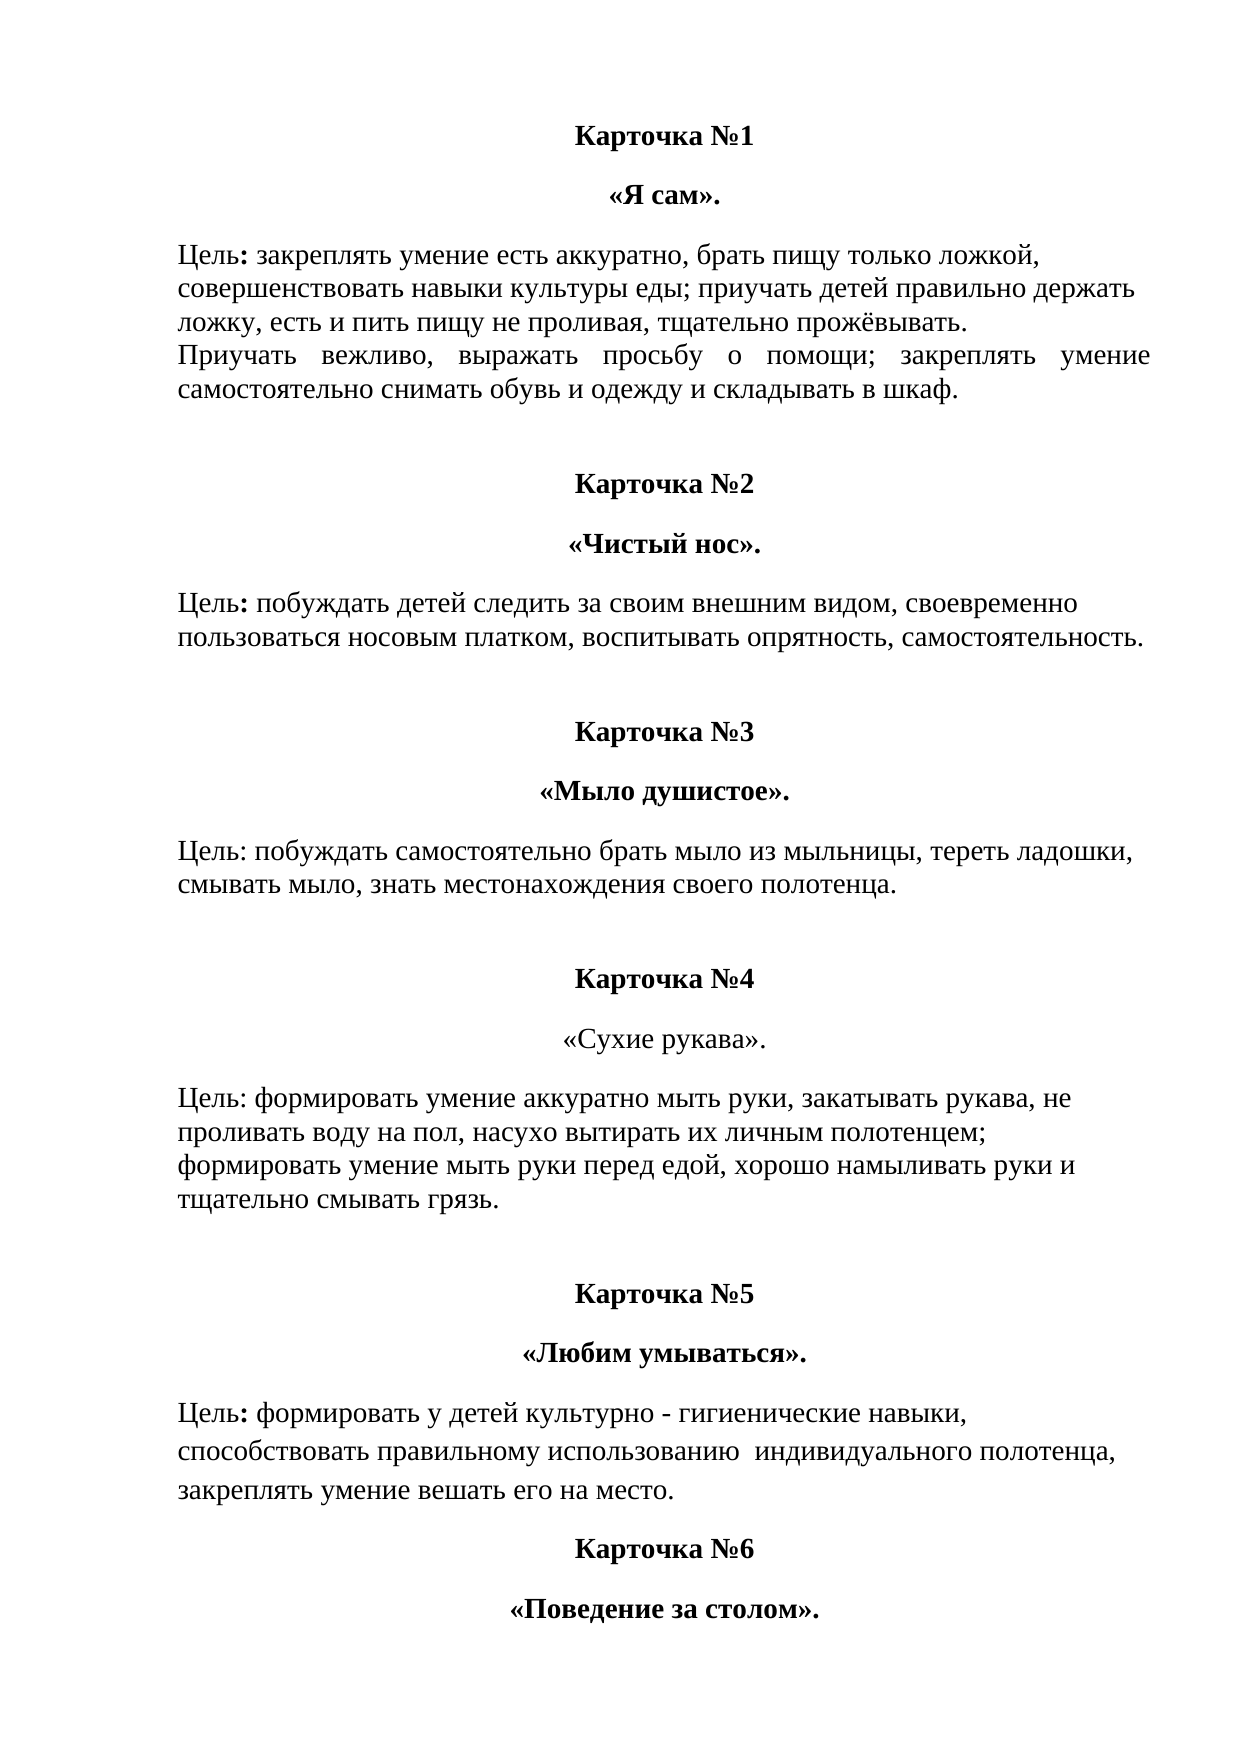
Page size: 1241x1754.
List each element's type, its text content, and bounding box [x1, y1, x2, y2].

text «Сухие рукава». [177, 1021, 1152, 1054]
text Цель: формировать у детей культурно - гигиенические навыки, способствовать правильному использованию индивидуального полотенца, закреплять умение вешать его на место. [177, 1395, 1152, 1506]
text «Любим умываться». [177, 1336, 1152, 1369]
text «Я сам». [177, 177, 1152, 211]
text «Поведение за столом». [177, 1591, 1152, 1624]
text Цель: закреплять умение есть аккуратно, брать пищу только ложкой, совершенствовать навыки культуры еды; приучать детей правильно держать ложку, есть и пить пищу не проливая, тщательно прожёвывать. [177, 237, 1152, 337]
text Приучать вежливо, выражать просьбу о помощи; закреплять умение самостоятельно снимать обувь и одежду и складывать в шкаф. [177, 337, 1152, 404]
text «Мыло душистое». [177, 773, 1152, 807]
text Карточка №3 [177, 714, 1152, 747]
text Карточка №5 [177, 1276, 1152, 1310]
text Цель: побуждать детей следить за своим внешним видом, своевременно пользоваться носовым платком, воспитывать опрятность, самостоятельность. [177, 585, 1152, 652]
text Карточка №1 [177, 118, 1152, 152]
text «Чистый нос». [177, 526, 1152, 559]
text Цель: формировать умение аккуратно мыть руки, закатывать рукава, не проливать воду на пол, насухо вытирать их личным полотенцем; формировать умение мыть руки перед едой, хорошо намыливать руки и тщательно смывать грязь. [177, 1080, 1152, 1214]
text Карточка №2 [177, 466, 1152, 500]
text Карточка №6 [177, 1531, 1152, 1565]
text Карточка №4 [177, 962, 1152, 995]
text Цель: побуждать самостоятельно брать мыло из мыльницы, тереть ладошки, смывать мыло, знать местонахождения своего полотенца. [177, 833, 1152, 900]
